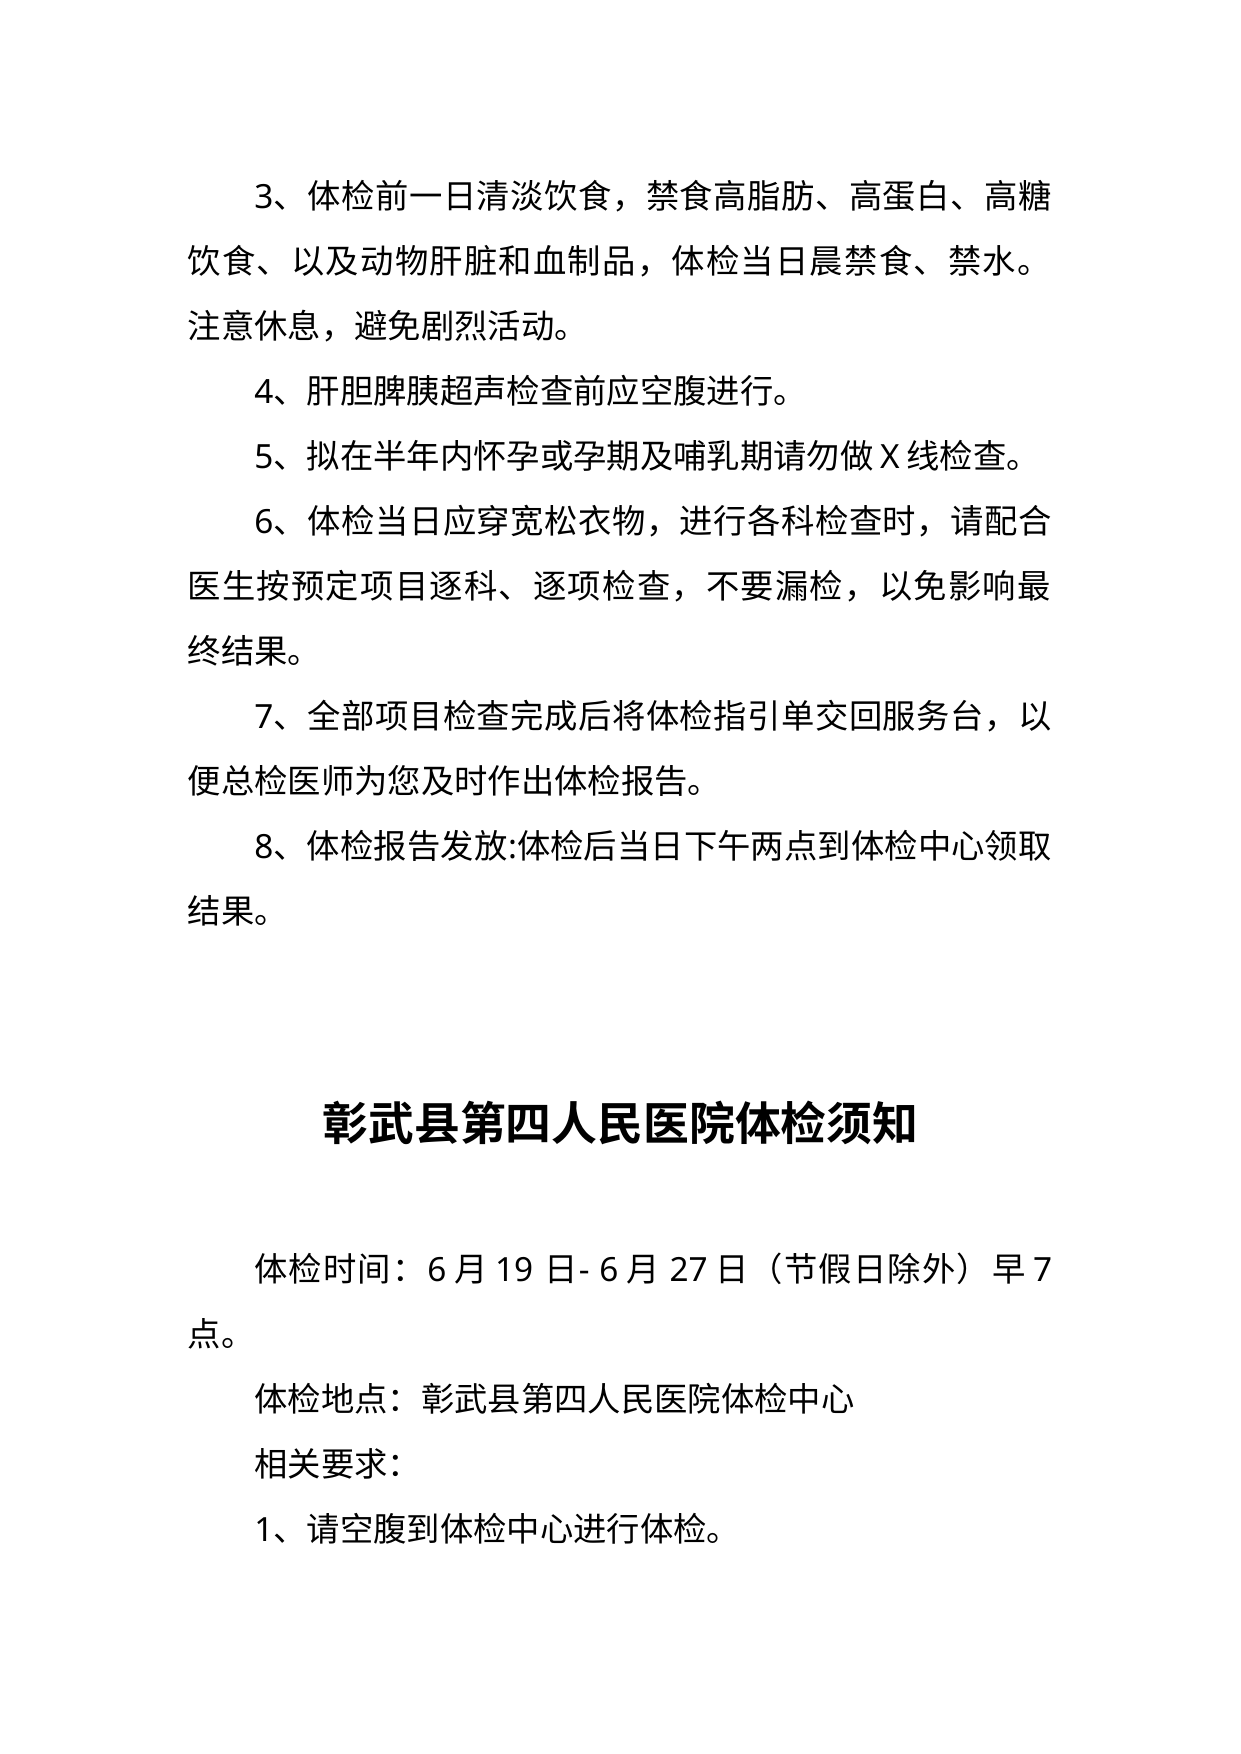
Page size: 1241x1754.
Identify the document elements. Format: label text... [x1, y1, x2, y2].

text 体检地点：彰武县第四人民医院体检中心 [187, 1364, 1053, 1429]
text 体检时间：6月19 日- 6月 27日（节假日除外）早7点。 [187, 1234, 1053, 1364]
text 4、肝胆脾胰超声检查前应空腹进行。 [187, 357, 1053, 422]
text 1、请空腹到体检中心进行体检。 [187, 1494, 1053, 1559]
text 3、体检前一日清淡饮食，禁食高脂肪、高蛋白、高糖饮食、以及动物肝脏和血制品，体检当日晨禁食、禁水。注意休息，避免剧烈活动。 [187, 162, 1053, 357]
text 彰武县第四人民医院体检须知 [187, 1072, 1053, 1169]
text 5、拟在半年内怀孕或孕期及哺乳期请勿做X线检查。 [187, 422, 1053, 487]
text 7、全部项目检查完成后将体检指引单交回服务台，以便总检医师为您及时作出体检报告。 [187, 682, 1053, 812]
text 相关要求： [187, 1429, 1053, 1494]
text 8、体检报告发放:体检后当日下午两点到体检中心领取结果。 [187, 812, 1053, 942]
text 6、体检当日应穿宽松衣物，进行各科检查时，请配合医生按预定项目逐科、逐项检查，不要漏检，以免影响最终结果。 [187, 487, 1053, 682]
